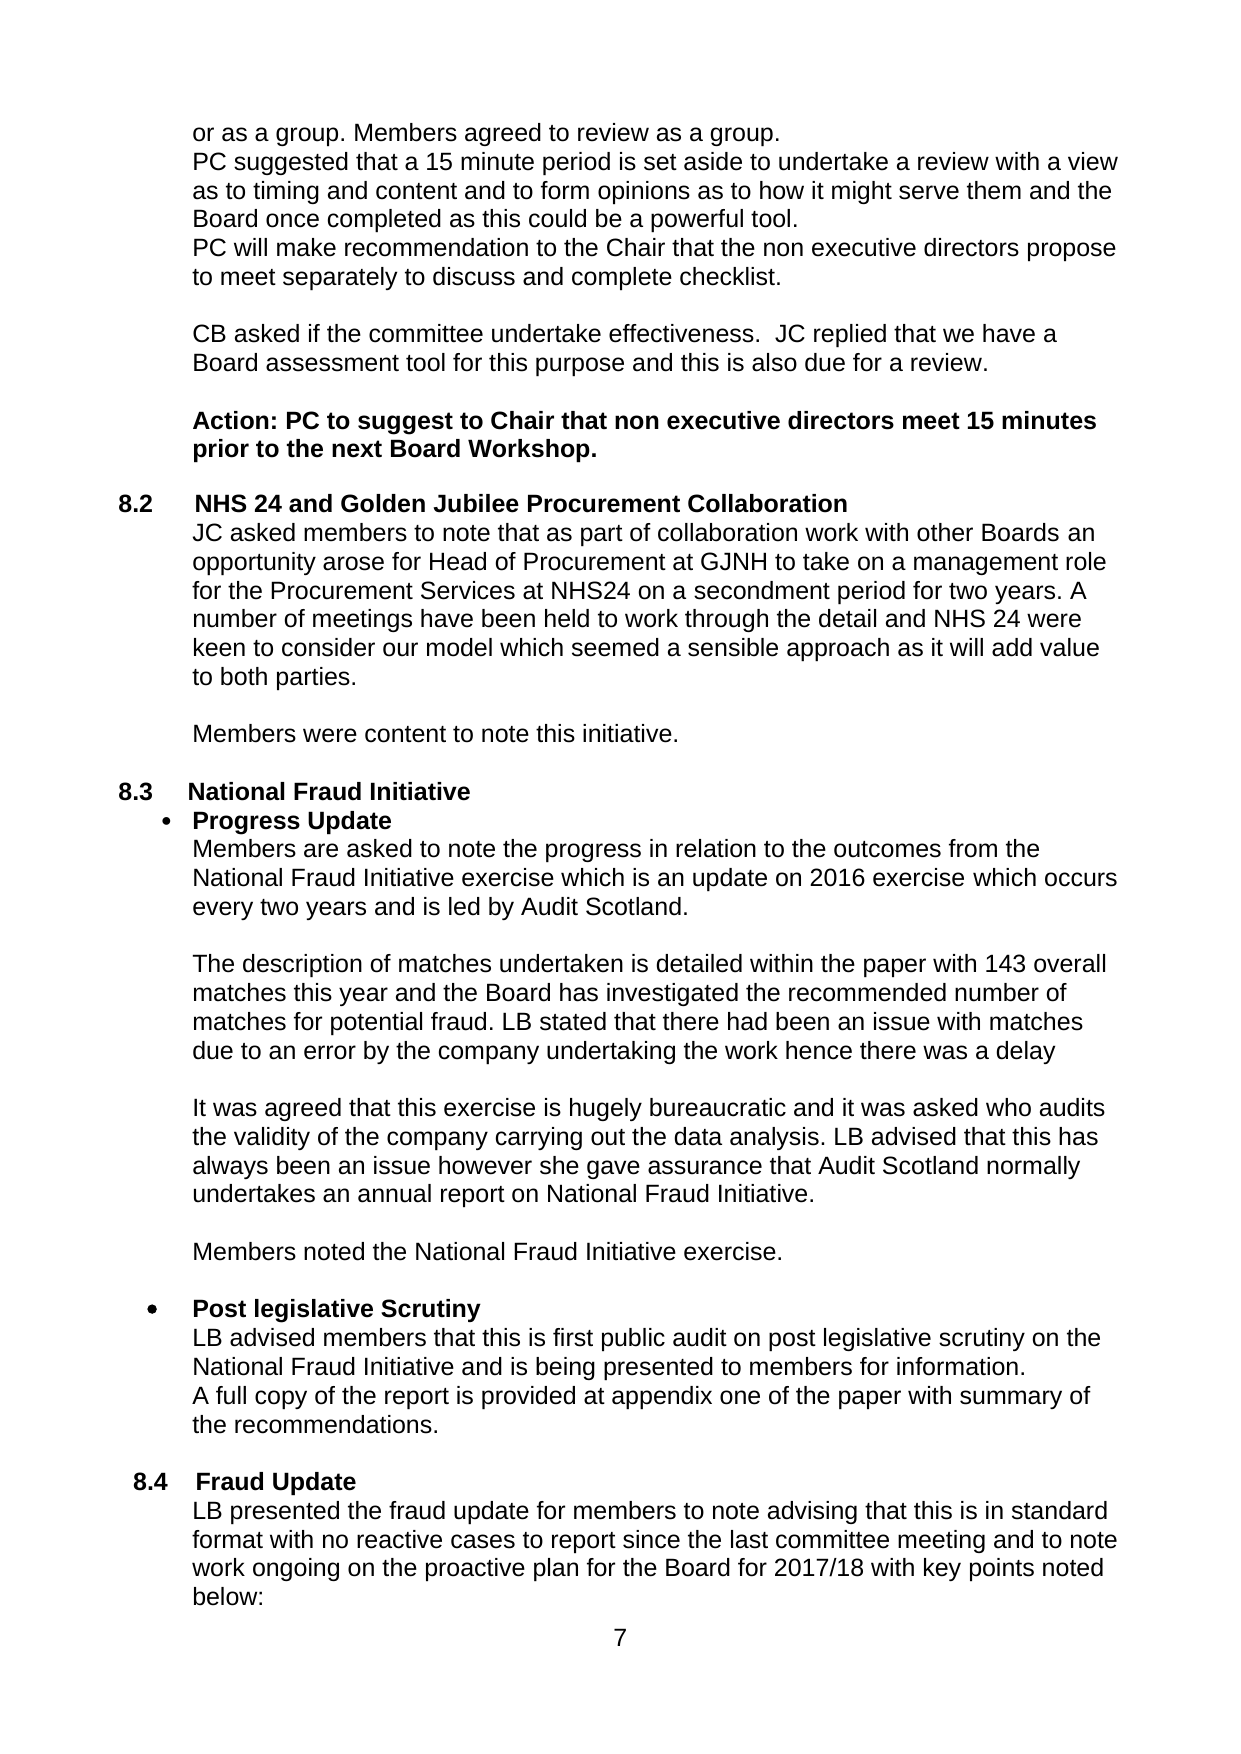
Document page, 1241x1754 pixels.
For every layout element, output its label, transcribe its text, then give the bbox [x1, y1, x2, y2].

list Progress Update Members are asked to note the progress in relation to the outcomes from the National Fraud Initiative exercise which is an update on 2016 exercise which occurs every two years and is led by Audit Scotland. The description of matches undertaken is detailed within the paper with 143 overall matches this year and the Board has investigated the recommended number of matches for potential fraud. LB stated that there had been an issue with matches due to an error by the company undertaking the work hence there was a delay [162, 806, 1122, 1064]
list 8.2 NHS 24 and Golden Jubilee Procurement Collaboration JC asked members to note that as part of collaboration work with other Boards an opportunity arose for Head of Procurement at GJNH to take on a management role for the Procurement Services at NHS24 on a secondment period for two years. A number of meetings have been held to work through the detail and NHS 24 were keen to consider our model which seemed a sensible approach as it will add value to both parties. Members were content to note this initiative. [118, 489, 1122, 777]
list It was agreed that this exercise is hugely bureaucratic and it was asked who audits the validity of the company carrying out the data analysis. LB advised that this has always been an issue however she gave assurance that Audit Scotland normally undertakes an annual report on National Fraud Initiative. Members noted the National Fraud Initiative exercise. [192, 1064, 1122, 1294]
list 8.3 National Fraud Initiative [118, 777, 1122, 806]
list Post legislative Scrutiny LB advised members that this is first public audit on post legislative scrutiny on the National Fraud Initiative and is being presented to members for information. A full copy of the report is provided at appendix one of the paper with summary of the recommendations. [148, 1294, 1122, 1467]
text 8.4 Fraud Update LB presented the fraud update for members to note advising that this is in standard format with no reactive cases to report since the last committee meeting and to note work ongoing on the proactive plan for the Board for 2017/18 with key points noted below: [133, 1467, 1122, 1611]
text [192, 118, 1122, 489]
